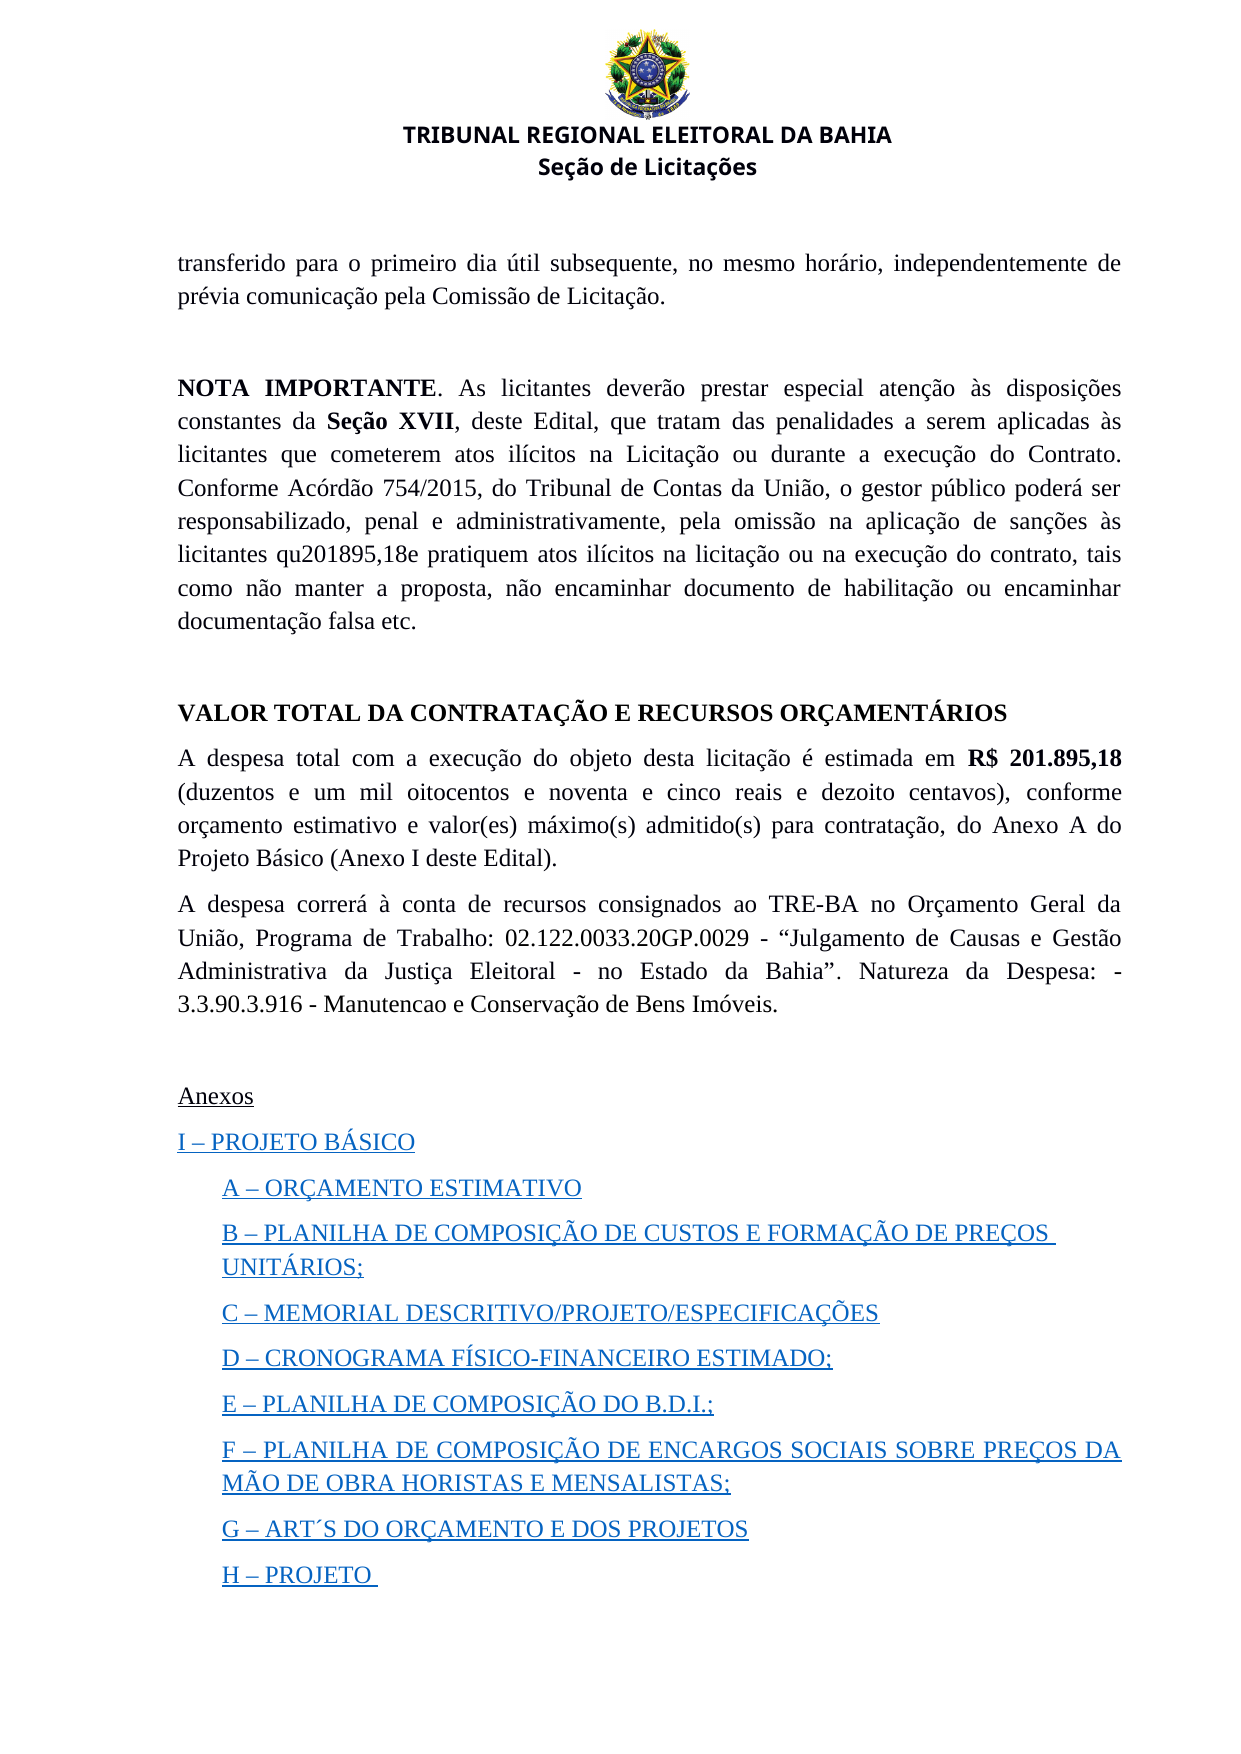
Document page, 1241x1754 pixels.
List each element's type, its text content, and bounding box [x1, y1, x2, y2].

text C – MEMORIAL DESCRITIVO/PROJETO/ESPECIFICAÇÕES [222, 1294, 1122, 1328]
text H – PROJETO [222, 1557, 1122, 1590]
text I – PROJETO BÁSICO [177, 1123, 1119, 1157]
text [177, 244, 1122, 311]
text F – PLANILHA DE COMPOSIÇÃO DE ENCARGOS SOCIAIS SOBRE PREÇOS DA MÃO DE OBRA HORISTAS E MENSALISTAS; [222, 1432, 1122, 1460]
text G – ART´S DO ORÇAMENTO E DOS PROJETOS [222, 1511, 1122, 1544]
text E – PLANILHA DE COMPOSIÇÃO DO B.D.I.; [222, 1386, 1122, 1419]
text A despesa total com a execução do objeto desta licitação é estimada em R$ 201.895,18 (duzentos e um mil oitocentos e noventa e cinco reais e dezoito centavos), conforme orçamento estimativo e valor(es) máximo(s) admitido(s) para contratação, do Anexo A do Projeto Básico (Anexo I deste Edital). [177, 740, 1122, 873]
text B – PLANILHA DE COMPOSIÇÃO DE CUSTOS E FORMAÇÃO DE PREÇOS UNITÁRIOS; [222, 1215, 1122, 1282]
text Anexos [177, 1078, 1122, 1111]
text A – ORÇAMENTO ESTIMATIVO [222, 1169, 1122, 1203]
text VALOR TOTAL DA CONTRATAÇÃO E RECURSOS ORÇAMENTÁRIOS [177, 694, 1122, 728]
text F – PLANILHA DE COMPOSIÇÃO DE ENCARGOS SOCIAIS SOBRE PREÇOS DA MÃO DE OBRA HORISTAS E MENSALISTAS; [222, 1462, 1122, 1498]
text NOTA IMPORTANTE. As licitantes deverão prestar especial atenção às disposições constantes da Seção XVII, deste Edital, que tratam das penalidades a serem aplicadas às licitantes que cometerem atos ilícitos na Licitação ou durante a execução do Contrato. Conforme Acórdão 754/2015, do Tribunal de Contas da União, o gestor público poderá ser responsabilizado, penal e administrativamente, pela omissão na aplicação de sanções às licitantes qu201895,18e pratiquem atos ilícitos na licitação ou na execução do contrato, tais como não manter a proposta, não encaminhar documento de habilitação ou encaminhar documentação falsa etc. [177, 369, 1122, 636]
text D – CRONOGRAMA FÍSICO-FINANCEIRO ESTIMADO; [222, 1340, 1122, 1373]
text A despesa correrá à conta de recursos consignados ao TRE-BA no Orçamento Geral da União, Programa de Trabalho: 02.122.0033.20GP.0029 - “Julgamento de Causas e Gestão Administrativa da Justiça Eleitoral - no Estado da Bahia”. Natureza da Despesa: - 3.3.90.3.916 - Manutencao e Conservação de Bens Imóveis. [177, 886, 1122, 1019]
